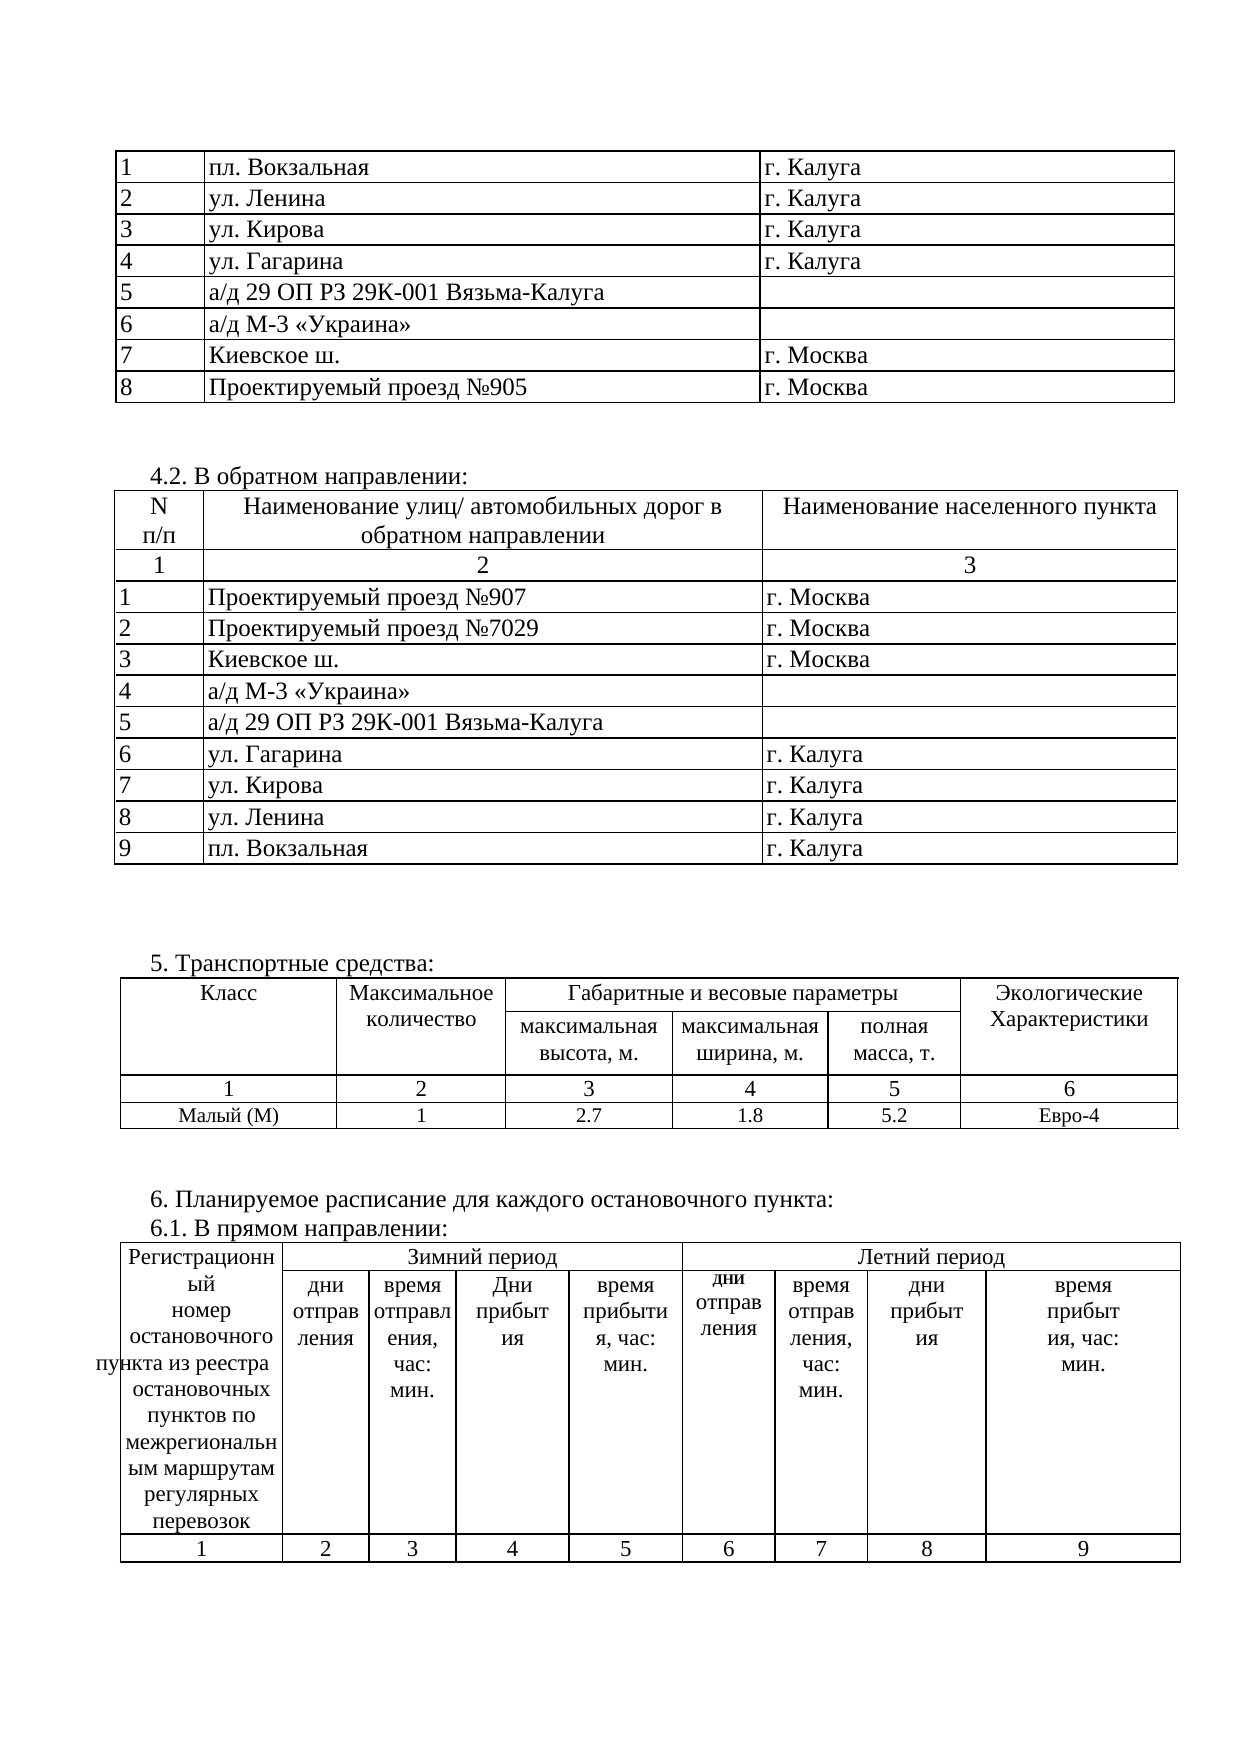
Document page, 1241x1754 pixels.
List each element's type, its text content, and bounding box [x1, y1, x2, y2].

text 4.2. В обратном направлении: [150, 461, 1090, 489]
text 6.1. В прямом направлении: [150, 1213, 1090, 1242]
table_cell Дни прибыт ия [457, 1271, 568, 1533]
table_cell 1 [117, 152, 204, 181]
table_cell г. Москва [763, 580, 1177, 611]
table_cell 6 [683, 1535, 774, 1561]
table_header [121, 1243, 282, 1533]
table_cell 3 [117, 215, 204, 244]
table_cell 2 [115, 613, 203, 643]
table_cell г. Калуга [763, 737, 1177, 769]
table_cell Проектируемый проезд №7029 [204, 613, 762, 643]
table_cell Малый (М) [121, 1103, 336, 1127]
table_cell пл. Вокзальная [204, 833, 762, 863]
table_cell а/д М-3 «Украина» [205, 309, 759, 339]
table_cell 6 [961, 1076, 1177, 1102]
table_cell ул. Ленина [204, 802, 762, 832]
table_cell 7 [115, 770, 203, 800]
table_cell г. Калуга [761, 215, 1174, 244]
table_cell г. Москва [763, 643, 1177, 674]
table_cell г. Москва [761, 372, 1174, 402]
table_cell г. Калуга [763, 832, 1177, 863]
table_cell 3 [763, 549, 1177, 580]
table_cell 2 [283, 1535, 368, 1561]
table_cell [763, 706, 1177, 737]
table_cell 5 [117, 277, 204, 307]
table_cell 7 [776, 1535, 867, 1561]
table_cell [761, 309, 1174, 339]
table_cell 2 [337, 1076, 505, 1102]
table_cell 1 [121, 1076, 336, 1102]
table_cell [763, 674, 1177, 706]
table_cell г. Калуга [761, 246, 1174, 276]
table_cell 3 [115, 644, 203, 674]
table_cell 1 [115, 581, 203, 611]
table_cell г. Москва [763, 611, 1177, 643]
table_cell 5 [115, 707, 203, 737]
table_cell а/д М-3 «Украина» [204, 676, 762, 706]
table_cell а/д 29 ОП РЗ 29К-001 Вязьма-Калуга [205, 277, 759, 307]
text 5. Транспортные средства: [150, 948, 1090, 977]
table_cell время отправл ения, час: мин. [370, 1271, 455, 1533]
table_cell г. Москва [761, 340, 1174, 370]
table_cell время прибыт ия, час: мин. [987, 1271, 1180, 1533]
table_cell 8 [117, 372, 204, 402]
table_cell ул. Кирова [205, 215, 759, 244]
table_cell Киевское ш. [205, 340, 759, 370]
table_header N п/п [115, 491, 203, 548]
table_cell 9 [115, 833, 203, 863]
table_cell 2 [117, 183, 204, 213]
table_cell 3 [506, 1076, 672, 1102]
table_cell максимальная ширина, м. [673, 1012, 827, 1074]
table_cell максимальная высота, м. [506, 1012, 672, 1074]
table_cell г. Калуга [761, 152, 1174, 181]
table_cell дни отправ ления [283, 1271, 368, 1533]
table_cell 4 [673, 1076, 827, 1102]
table_cell время отправ ления, час: мин. [776, 1271, 867, 1533]
table_header Класс [121, 979, 336, 1074]
table_cell 7 [117, 340, 204, 370]
table_cell 4 [457, 1535, 568, 1561]
table_cell г. Калуга [763, 769, 1177, 800]
table_header Экологические Характеристики [961, 979, 1177, 1074]
table_cell а/д 29 ОП РЗ 29К-001 Вязьма-Калуга [204, 707, 762, 737]
table_cell Киевское ш. [204, 645, 762, 674]
table_cell 9 [987, 1535, 1180, 1561]
table_cell 1.8 [673, 1103, 827, 1127]
table_header Летний период [683, 1243, 1180, 1269]
table_cell ул. Гагарина [204, 739, 762, 769]
table_header Габаритные и весовые параметры [506, 979, 960, 1011]
table_header Наименование улиц/ автомобильных дорог в обратном направлении [204, 491, 762, 548]
table_cell 1 [115, 550, 203, 580]
table_cell 4 [115, 675, 203, 706]
table_cell 5.2 [829, 1103, 960, 1127]
table_cell ул. Гагарина [205, 246, 759, 276]
table_header Максимальное количество [337, 979, 505, 1074]
table_cell 1 [337, 1103, 505, 1127]
table_cell пл. Вокзальная [205, 152, 759, 181]
table_cell 4 [117, 246, 204, 276]
table_header Наименование населенного пункта [763, 491, 1177, 548]
table_cell [761, 277, 1174, 307]
table_cell г. Калуга [761, 183, 1174, 213]
table_cell дни прибыт ия [868, 1271, 985, 1533]
table_cell г. Калуга [763, 800, 1177, 832]
table_cell ул. Кирова [204, 770, 762, 800]
table_cell Евро-4 [961, 1103, 1177, 1127]
table_cell 1 [121, 1535, 282, 1561]
table_cell 6 [117, 309, 204, 339]
table_cell ул. Ленина [205, 183, 759, 213]
table_cell 5 [570, 1535, 682, 1561]
table_header Зимний период [283, 1243, 682, 1269]
text 6. Планируемое расписание для каждого остановочного пункта: [150, 1184, 1090, 1213]
table_cell ДНИ отправ ления [683, 1271, 774, 1533]
table_cell 2 [204, 550, 762, 580]
table_cell Проектируемый проезд №907 [204, 582, 762, 611]
table_cell 2.7 [506, 1103, 672, 1127]
table_cell 6 [115, 738, 203, 769]
table_cell 5 [829, 1076, 960, 1102]
table_cell время прибыти я, час: мин. [570, 1271, 682, 1533]
table_cell Проектируемый проезд №905 [205, 372, 759, 402]
table_cell полная масса, т. [829, 1012, 960, 1074]
table_cell 8 [115, 801, 203, 832]
table_cell 8 [868, 1535, 985, 1561]
table_cell 3 [370, 1535, 455, 1561]
